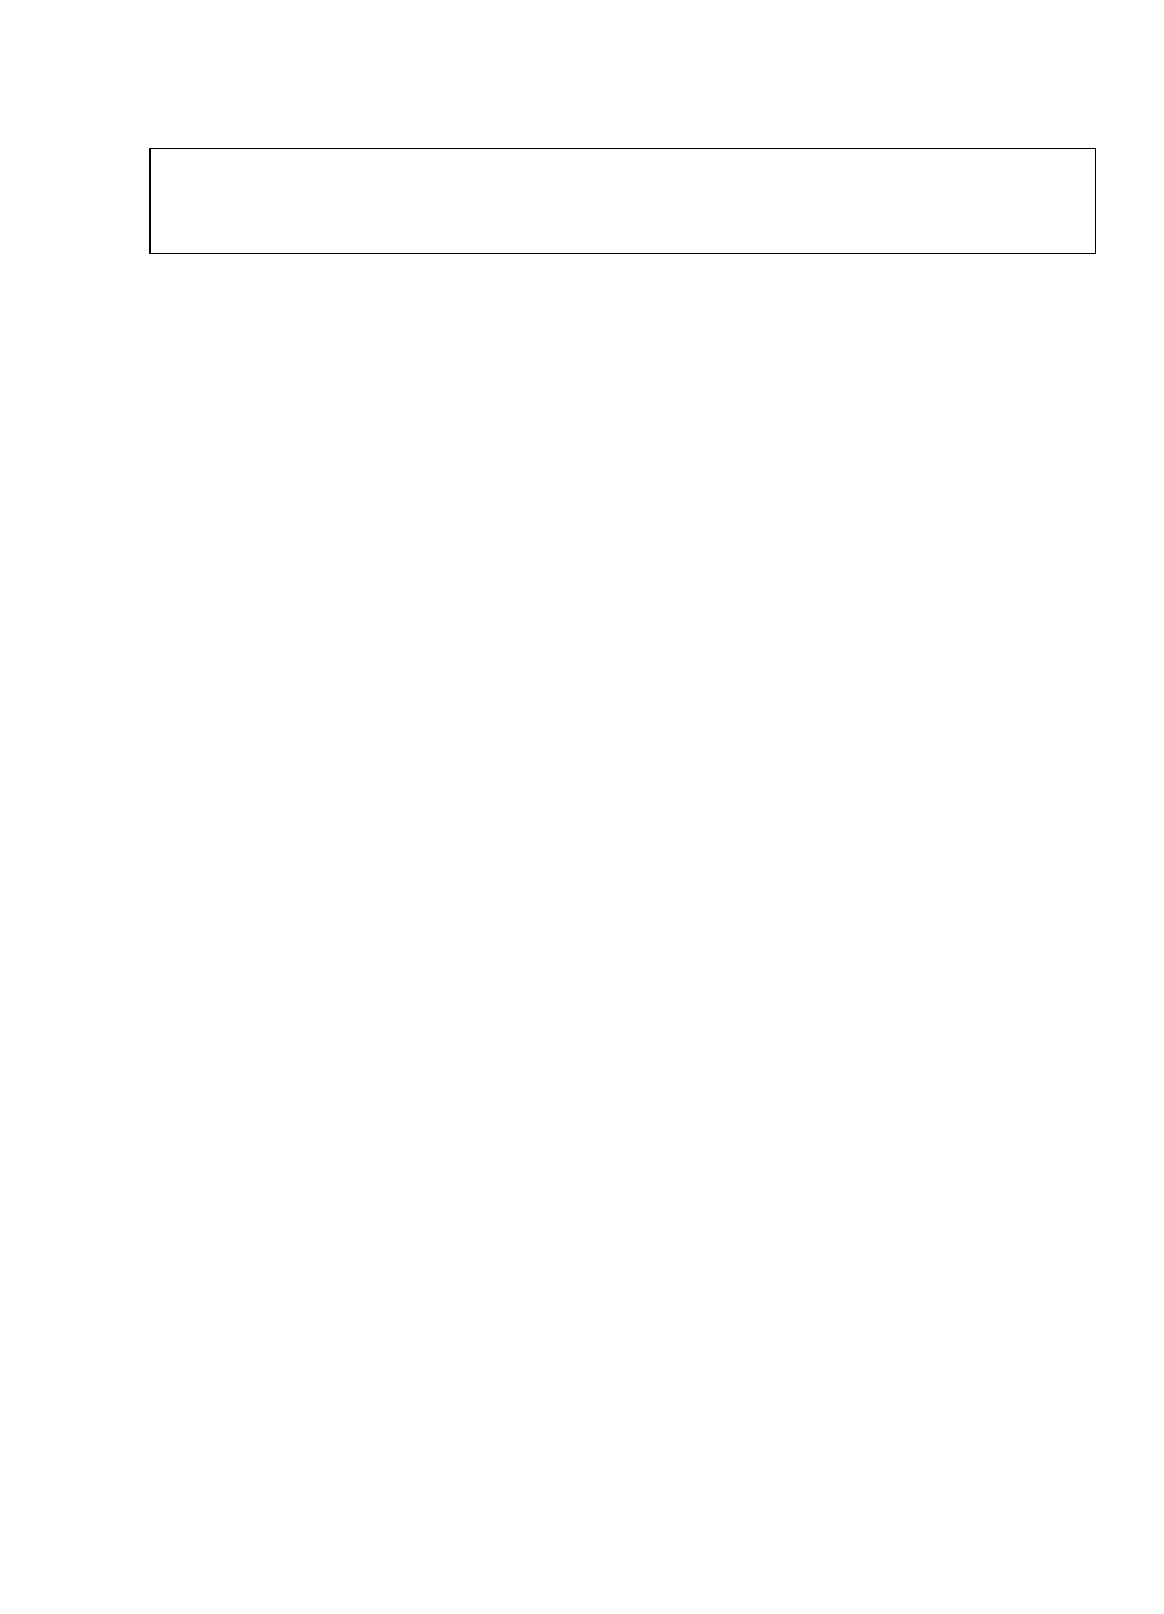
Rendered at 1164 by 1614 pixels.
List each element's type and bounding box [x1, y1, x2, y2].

table_cell [151, 149, 1095, 253]
